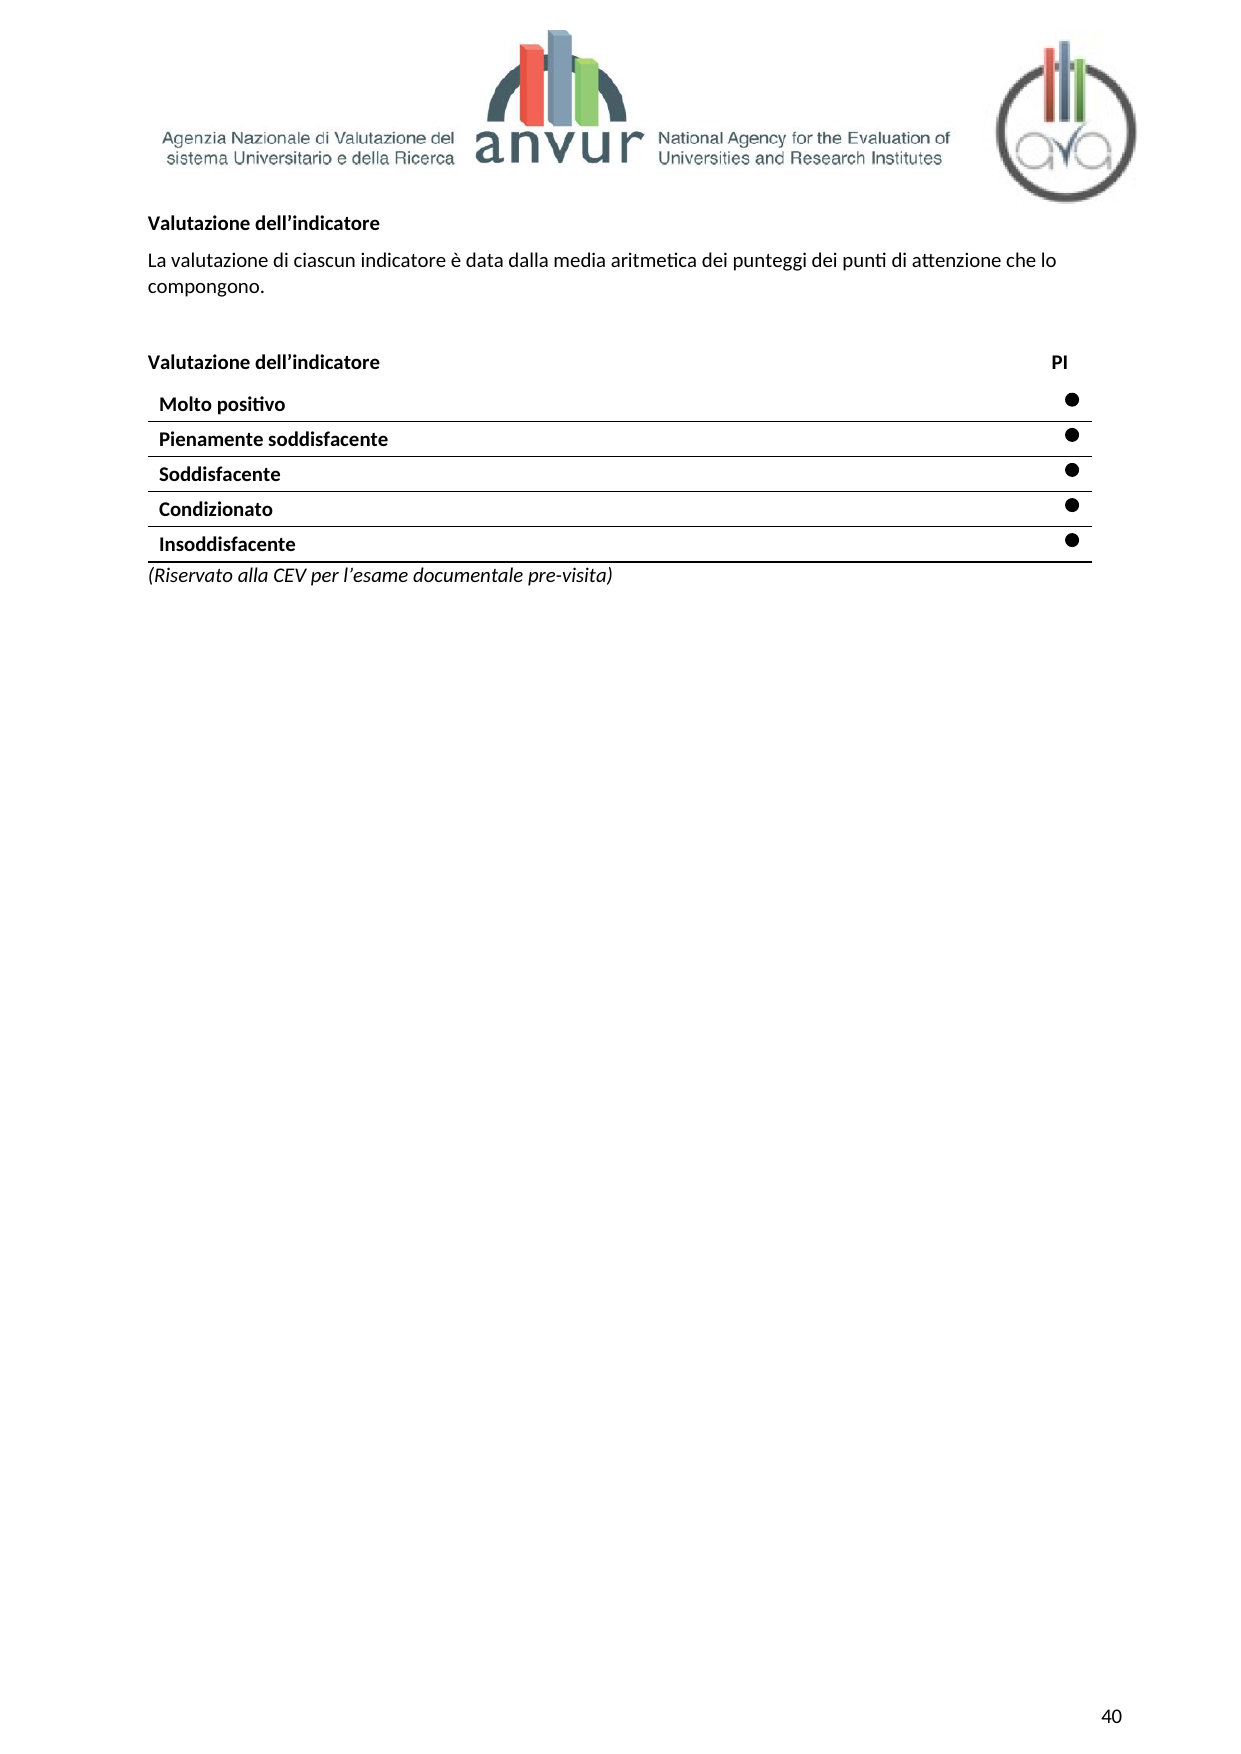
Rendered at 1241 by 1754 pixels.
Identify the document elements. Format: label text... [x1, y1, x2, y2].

table_header [413, 387, 1092, 421]
table_cell Soddisfacente [148, 457, 413, 491]
table_cell Condizionato [148, 492, 413, 526]
table_cell [413, 422, 1092, 456]
text La valutazione di ciascun indicatore è data dalla media aritmetica dei punteggi dei punti di attenzione che lo compongono. [148, 248, 1122, 298]
text (Riservato alla CEV per l’esame documentale pre-visita) [148, 562, 1122, 588]
table_cell [413, 492, 1092, 526]
table_cell Pienamente soddisfacente [148, 422, 413, 456]
table_cell [413, 457, 1092, 491]
text Valutazione dell’indicatore PI [148, 349, 1122, 374]
table_header Molto positivo [148, 387, 413, 421]
table_cell [413, 527, 1092, 561]
text Valutazione dell’indicatore [148, 210, 1122, 235]
table_cell Insoddisfacente [148, 527, 413, 561]
